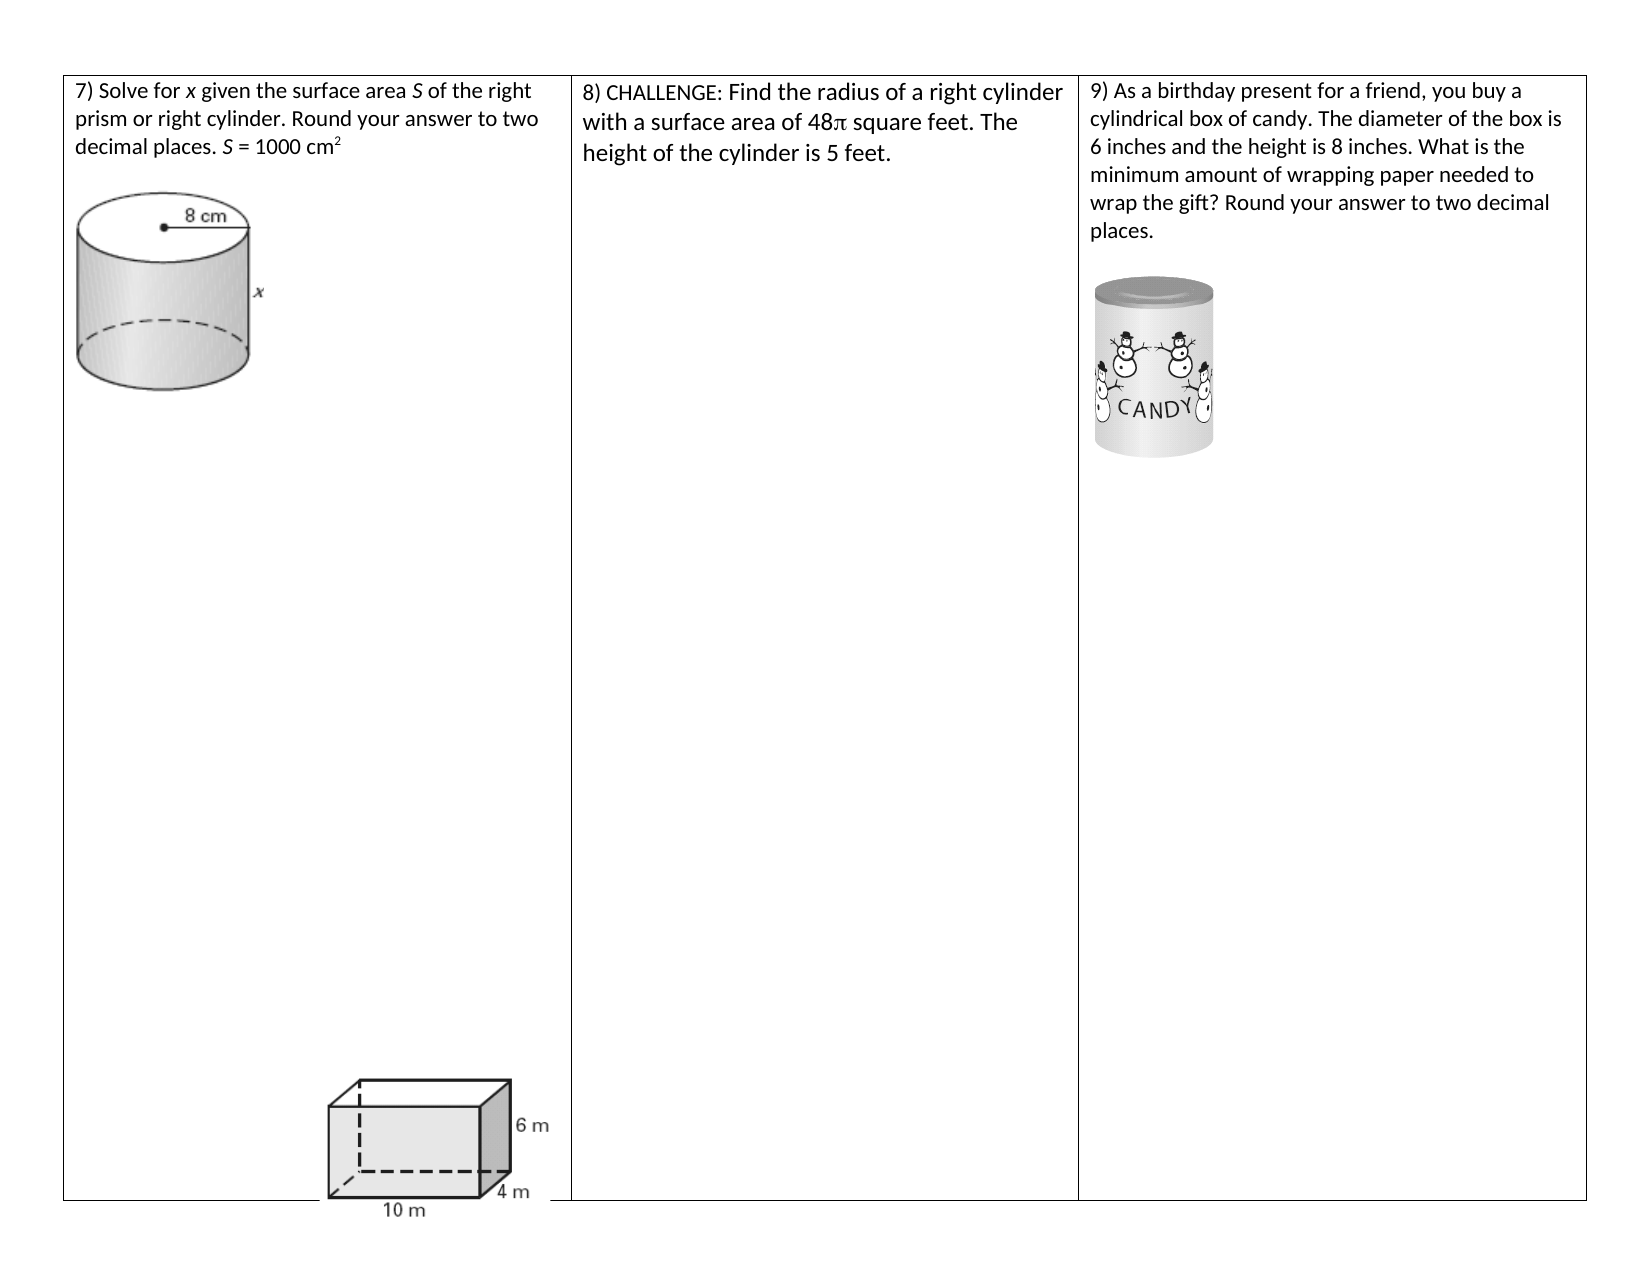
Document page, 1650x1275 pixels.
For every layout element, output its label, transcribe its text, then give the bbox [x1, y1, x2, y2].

table_cell 9) As a birthday present for a friend, you buy a cylindrical box of candy. The diameter of the box is 6 inches and the height is 8 inches. What is the minimum amount of wrapping paper needed to wrap the gift? Round your answer to two decimal places. [1079, 76, 1586, 1200]
table_cell 8) CHALLENGE: Find the radius of a right cylinder with a surface area of 48 square feet. The height of the cylinder is 5 feet. [572, 76, 1078, 1200]
table_cell 7) Solve for x given the surface area S of the right prism or right cylinder. Round your answer to two decimal places. S = 1000 cm2 [64, 76, 571, 1200]
